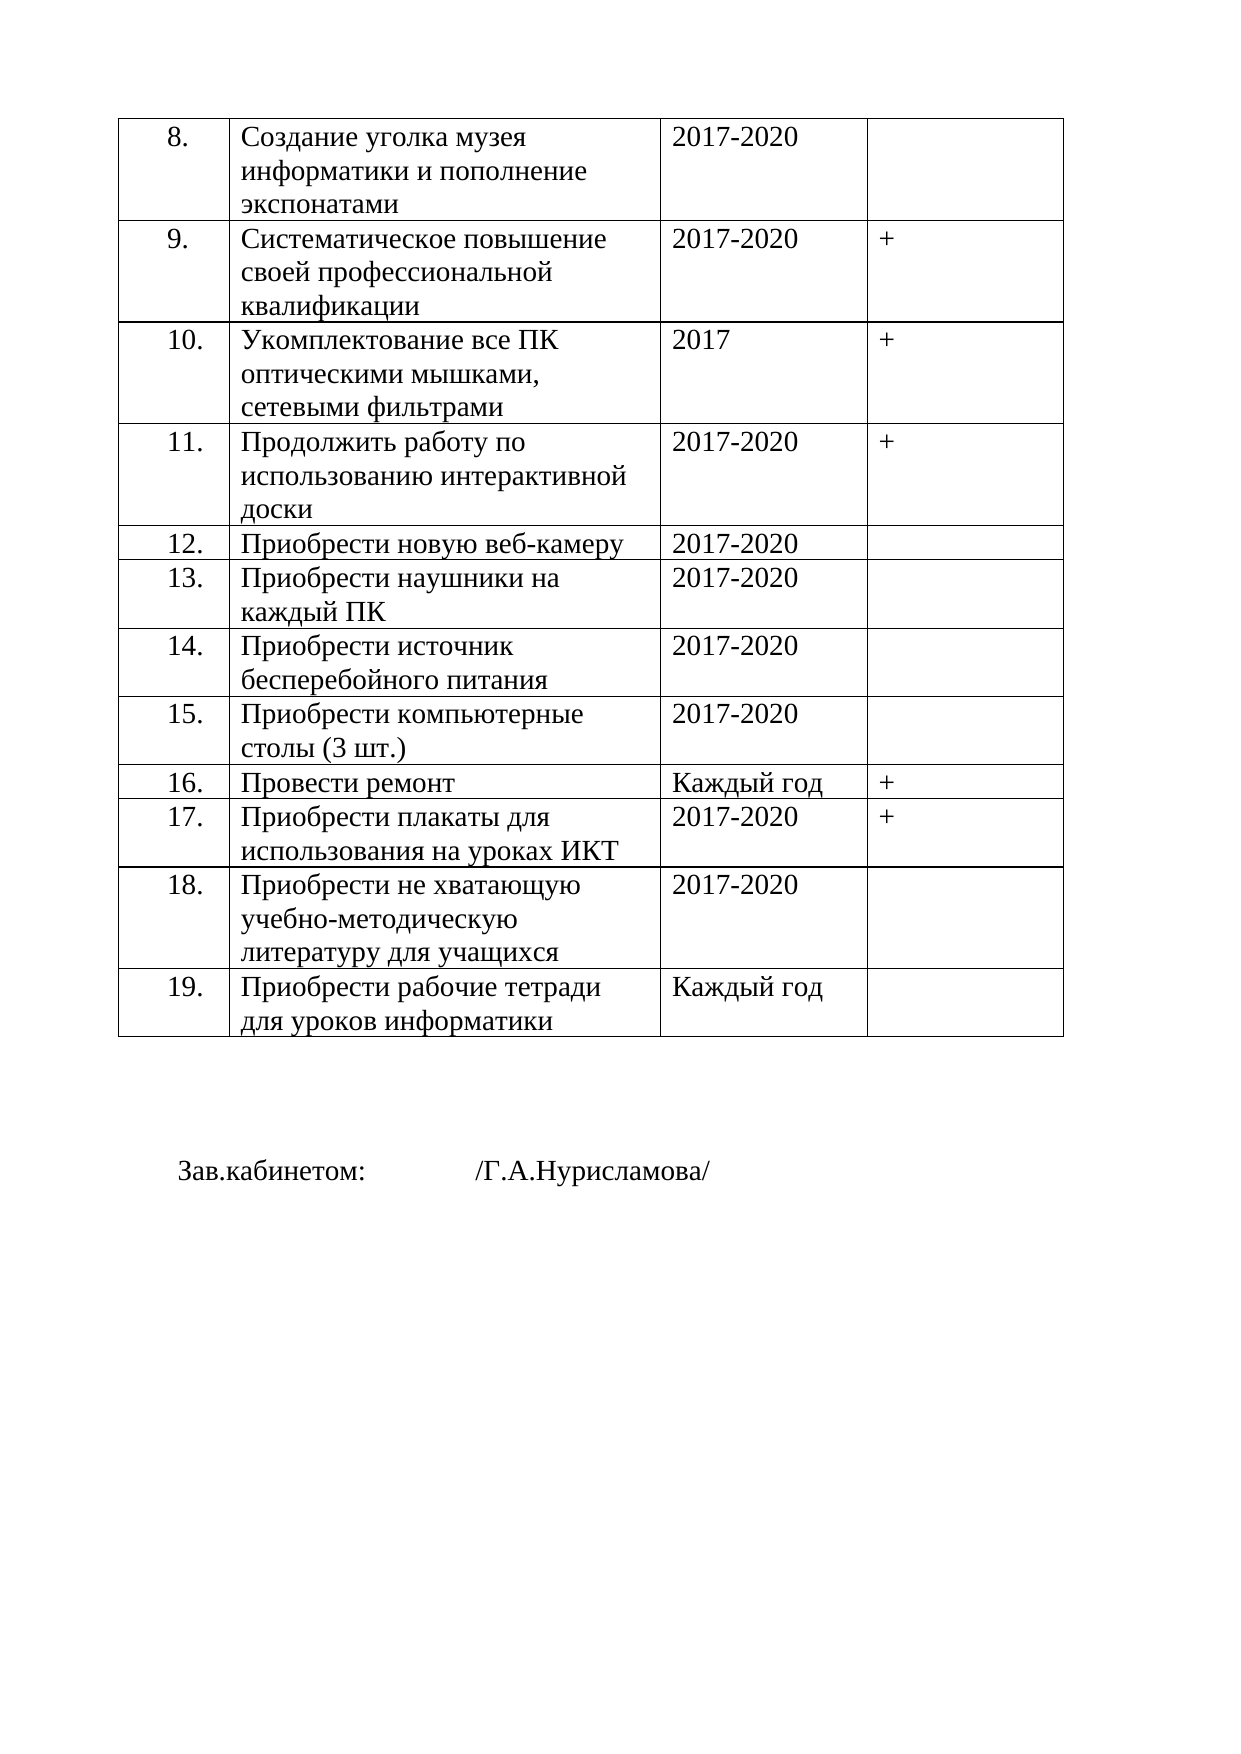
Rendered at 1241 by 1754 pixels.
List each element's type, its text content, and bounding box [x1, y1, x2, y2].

text Зав.кабинетом: /Г.А.Нурисламова/ [177, 1153, 1122, 1186]
table_cell 2017-2020 [661, 424, 867, 525]
table_cell 2017-2020 [661, 868, 867, 968]
table_cell [868, 119, 1063, 220]
table_cell Приобрести рабочие тетради для уроков информатики [230, 969, 660, 1036]
table_cell [868, 629, 1063, 696]
table_cell [119, 526, 229, 559]
table_cell Приобрести плакаты для использования на уроках ИКТ [230, 799, 660, 866]
table_cell + [868, 799, 1063, 866]
table_cell [119, 799, 229, 866]
table_cell [119, 221, 229, 321]
table_cell + [868, 424, 1063, 525]
table_cell + [868, 765, 1063, 798]
table_cell 2017-2020 [661, 799, 867, 866]
table_cell Систематическое повышение своей профессиональной квалификации [230, 221, 660, 321]
table_cell [119, 868, 229, 968]
table_cell Приобрести не хватающую учебно-методическую литературу для учащихся [230, 868, 660, 968]
table_cell Продолжить работу по использованию интерактивной доски [230, 424, 660, 525]
table_cell Приобрести новую веб-камеру [230, 526, 660, 559]
table_cell [868, 969, 1063, 1036]
table_cell Укомплектование все ПК оптическими мышками, сетевыми фильтрами [230, 323, 660, 423]
table_cell [119, 560, 229, 627]
table_cell 2017 [661, 323, 867, 423]
table_cell [868, 526, 1063, 559]
table_cell [119, 424, 229, 525]
table_cell [868, 560, 1063, 627]
table_cell Приобрести источник бесперебойного питания [230, 629, 660, 696]
table_cell 2017-2020 [661, 697, 867, 764]
table_cell 2017-2020 [661, 119, 867, 220]
table_cell + [868, 323, 1063, 423]
table_cell Каждый год [661, 969, 867, 1036]
table_cell 2017-2020 [661, 560, 867, 627]
table_cell 2017-2020 [661, 526, 867, 559]
table_cell [119, 765, 229, 798]
table_cell [868, 697, 1063, 764]
table_cell Каждый год [661, 765, 867, 798]
table_cell [119, 629, 229, 696]
table_cell 2017-2020 [661, 221, 867, 321]
table_cell Приобрести компьютерные столы (3 шт.) [230, 697, 660, 764]
table_cell [119, 697, 229, 764]
table_cell 2017-2020 [661, 629, 867, 696]
table_cell [119, 119, 229, 220]
table_cell Провести ремонт [230, 765, 660, 798]
table_cell Приобрести наушники на каждый ПК [230, 560, 660, 627]
table_cell [868, 868, 1063, 968]
table_cell Создание уголка музея информатики и пополнение экспонатами [230, 119, 660, 220]
table_cell [119, 969, 229, 1036]
table_cell [119, 323, 229, 423]
table_cell + [868, 221, 1063, 321]
